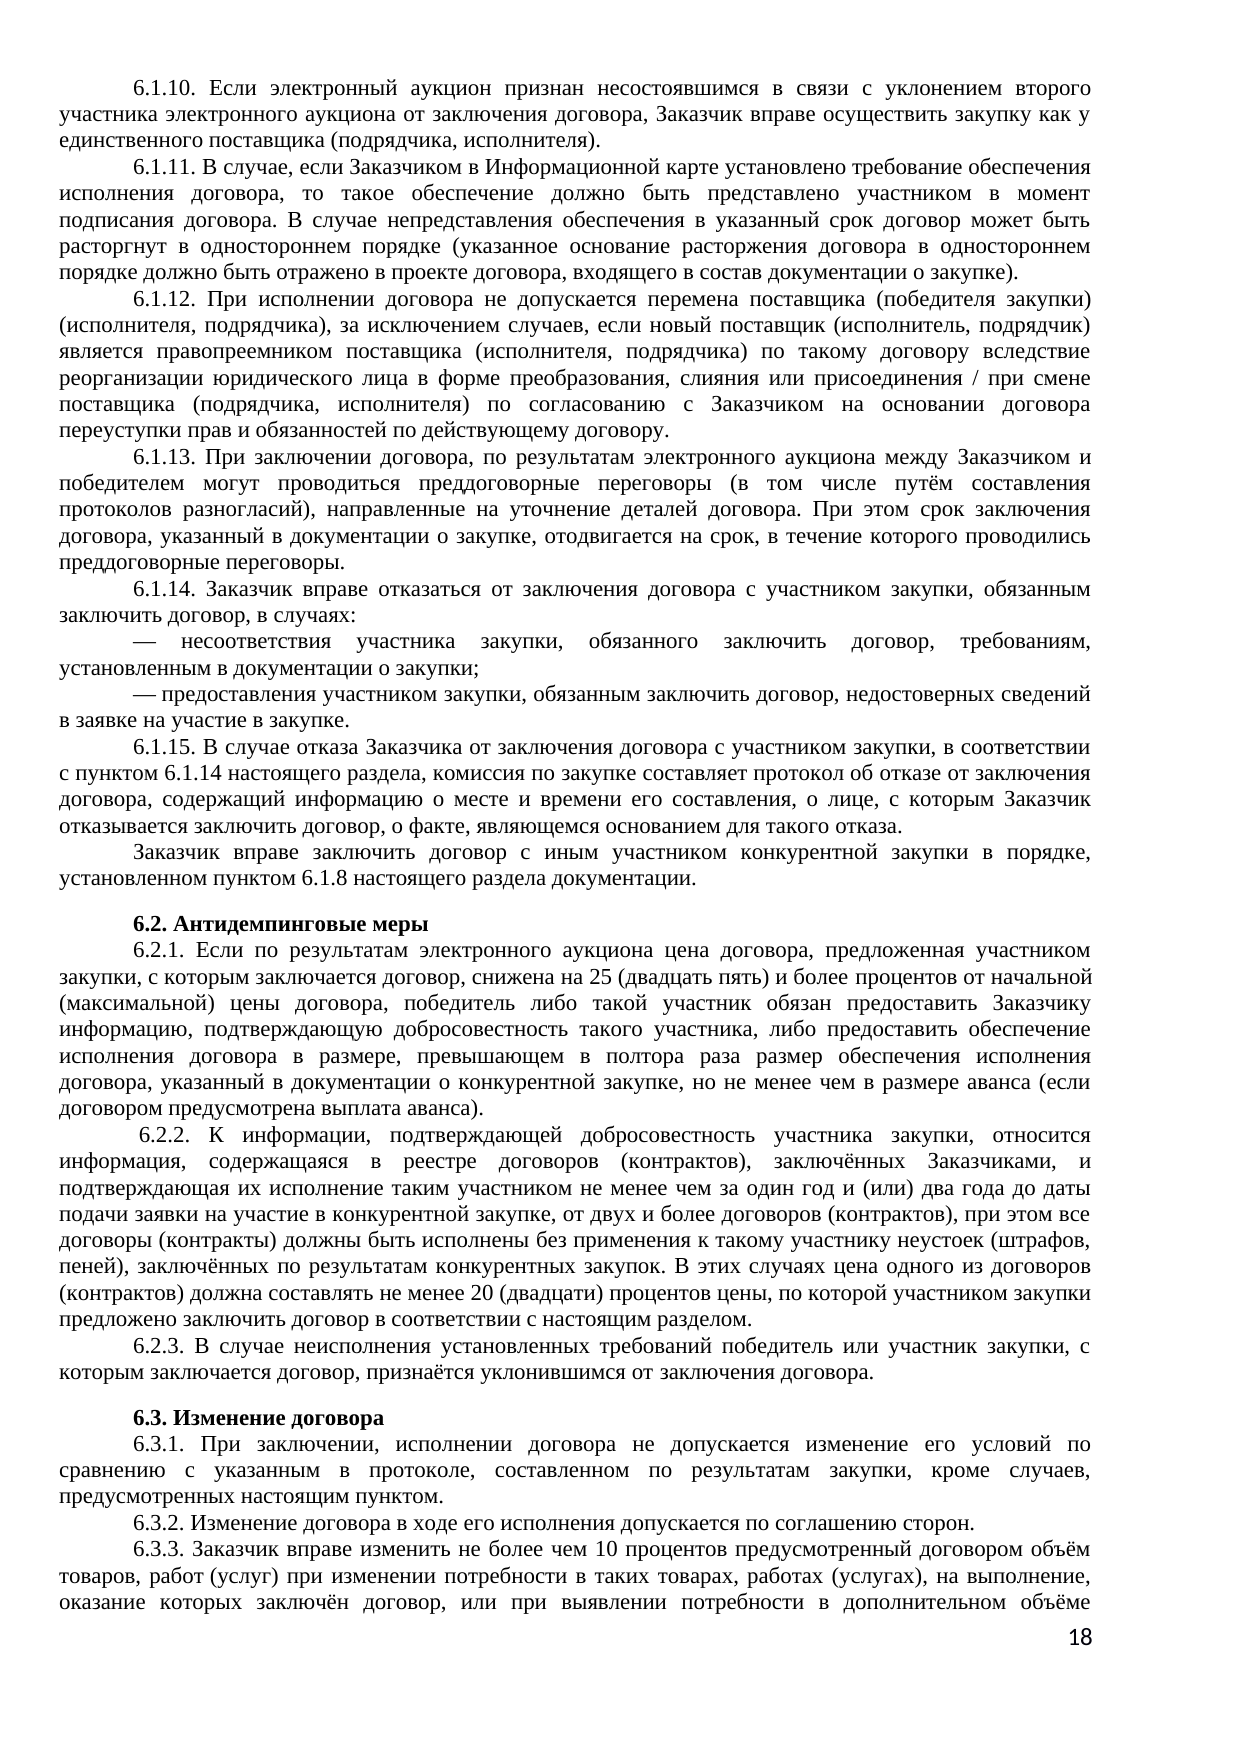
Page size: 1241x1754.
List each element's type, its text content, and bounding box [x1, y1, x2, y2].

text 6.2.2. К информации, подтверждающей добросовестность участника закупки, относится информация, содержащаяся в реестре договоров (контрактов), заключённых Заказчиками, и подтверждающая их исполнение таким участником не менее чем за один год и (или) два года до даты подачи заявки на участие в конкурентной закупке, от двух и более договоров (контрактов), при этом все договоры (контракты) должны быть исполнены без применения к такому участнику неустоек (штрафов, пеней), заключённых по результатам конкурентных закупок. В этих случаях цена одного из договоров (контрактов) должна составлять не менее 20 (двадцати) процентов цены, по которой участником закупки предложено заключить договор в соответствии с настоящим разделом. [59, 1121, 1092, 1332]
text 6.1.11. В случае, если Заказчиком в Информационной карте установлено требование обеспечения исполнения договора, то такое обеспечение должно быть представлено участником в момент подписания договора. В случае непредставления обеспечения в указанный срок договор может быть расторгнут в одностороннем порядке (указанное основание расторжения договора в одностороннем порядке должно быть отражено в проекте договора, входящего в состав документации о закупке). [59, 153, 1092, 285]
text — несоответствия участника закупки, обязанного заключить договор, требованиям, установленным в документации о закупки; [59, 627, 1092, 680]
text 6.3. Изменение договора [59, 1403, 1092, 1430]
text 6.1.13. При заключении договора, по результатам электронного аукциона между Заказчиком и победителем могут проводиться преддоговорные переговоры (в том числе путём составления протоколов разногласий), направленные на уточнение деталей договора. При этом срок заключения договора, указанный в документации о закупке, отодвигается на срок, в течение которого проводились преддоговорные переговоры. [59, 443, 1092, 574]
text — предоставления участником закупки, обязанным заключить договор, недостоверных сведений в заявке на участие в закупке. [59, 680, 1092, 733]
text 6.2. Антидемпинговые меры [59, 910, 1092, 936]
text 6.2.1. Если по результатам электронного аукциона цена договора, предложенная участником закупки, с которым заключается договор, снижена на 25 (двадцать пять) и более процентов от начальной (максимальной) цены договора, победитель либо такой участник обязан предоставить Заказчику информацию, подтверждающую добросовестность такого участника, либо предоставить обеспечение исполнения договора в размере, превышающем в полтора раза размер обеспечения исполнения договора, указанный в документации о конкурентной закупке, но не менее чем в размере аванса (если договором предусмотрена выплата аванса). [59, 936, 1092, 1121]
text 6.1.12. При исполнении договора не допускается перемена поставщика (победителя закупки) (исполнителя, подрядчика), за исключением случаев, если новый поставщик (исполнитель, подрядчик) является правопреемником поставщика (исполнителя, подрядчика) по такому договору вследствие реорганизации юридического лица в форме преобразования, слияния или присоединения / при смене поставщика (подрядчика, исполнителя) по согласованию с Заказчиком на основании договора переуступки прав и обязанностей по действующему договору. [59, 285, 1092, 443]
text 6.1.10. Если электронный аукцион признан несостоявшимся в связи с уклонением второго участника электронного аукциона от заключения договора, Заказчик вправе осуществить закупку как у единственного поставщика (подрядчика, исполнителя). [59, 74, 1092, 153]
text 6.3.1. При заключении, исполнении договора не допускается изменение его условий по сравнению с указанным в протоколе, составленном по результатам закупки, кроме случаев, предусмотренных настоящим пунктом. [59, 1430, 1092, 1509]
text 6.1.15. В случае отказа Заказчика от заключения договора с участником закупки, в соответствии с пунктом 6.1.14 настоящего раздела, комиссия по закупке составляет протокол об отказе от заключения договора, содержащий информацию о месте и времени его составления, о лице, с которым Заказчик отказывается заключить договор, о факте, являющемся основанием для такого отказа. [59, 733, 1092, 838]
text 6.2.3. В случае неисполнения установленных требований победитель или участник закупки, с которым заключается договор, признаётся уклонившимся от заключения договора. [59, 1332, 1092, 1384]
text Заказчик вправе заключить договор с иным участником конкурентной закупки в порядке, установленном пунктом 6.1.8 настоящего раздела документации. [59, 838, 1092, 891]
text 6.1.14. Заказчик вправе отказаться от заключения договора с участником закупки, обязанным заключить договор, в случаях: [59, 574, 1092, 627]
text 6.3.2. Изменение договора в ходе его исполнения допускается по соглашению сторон. [59, 1509, 1092, 1535]
